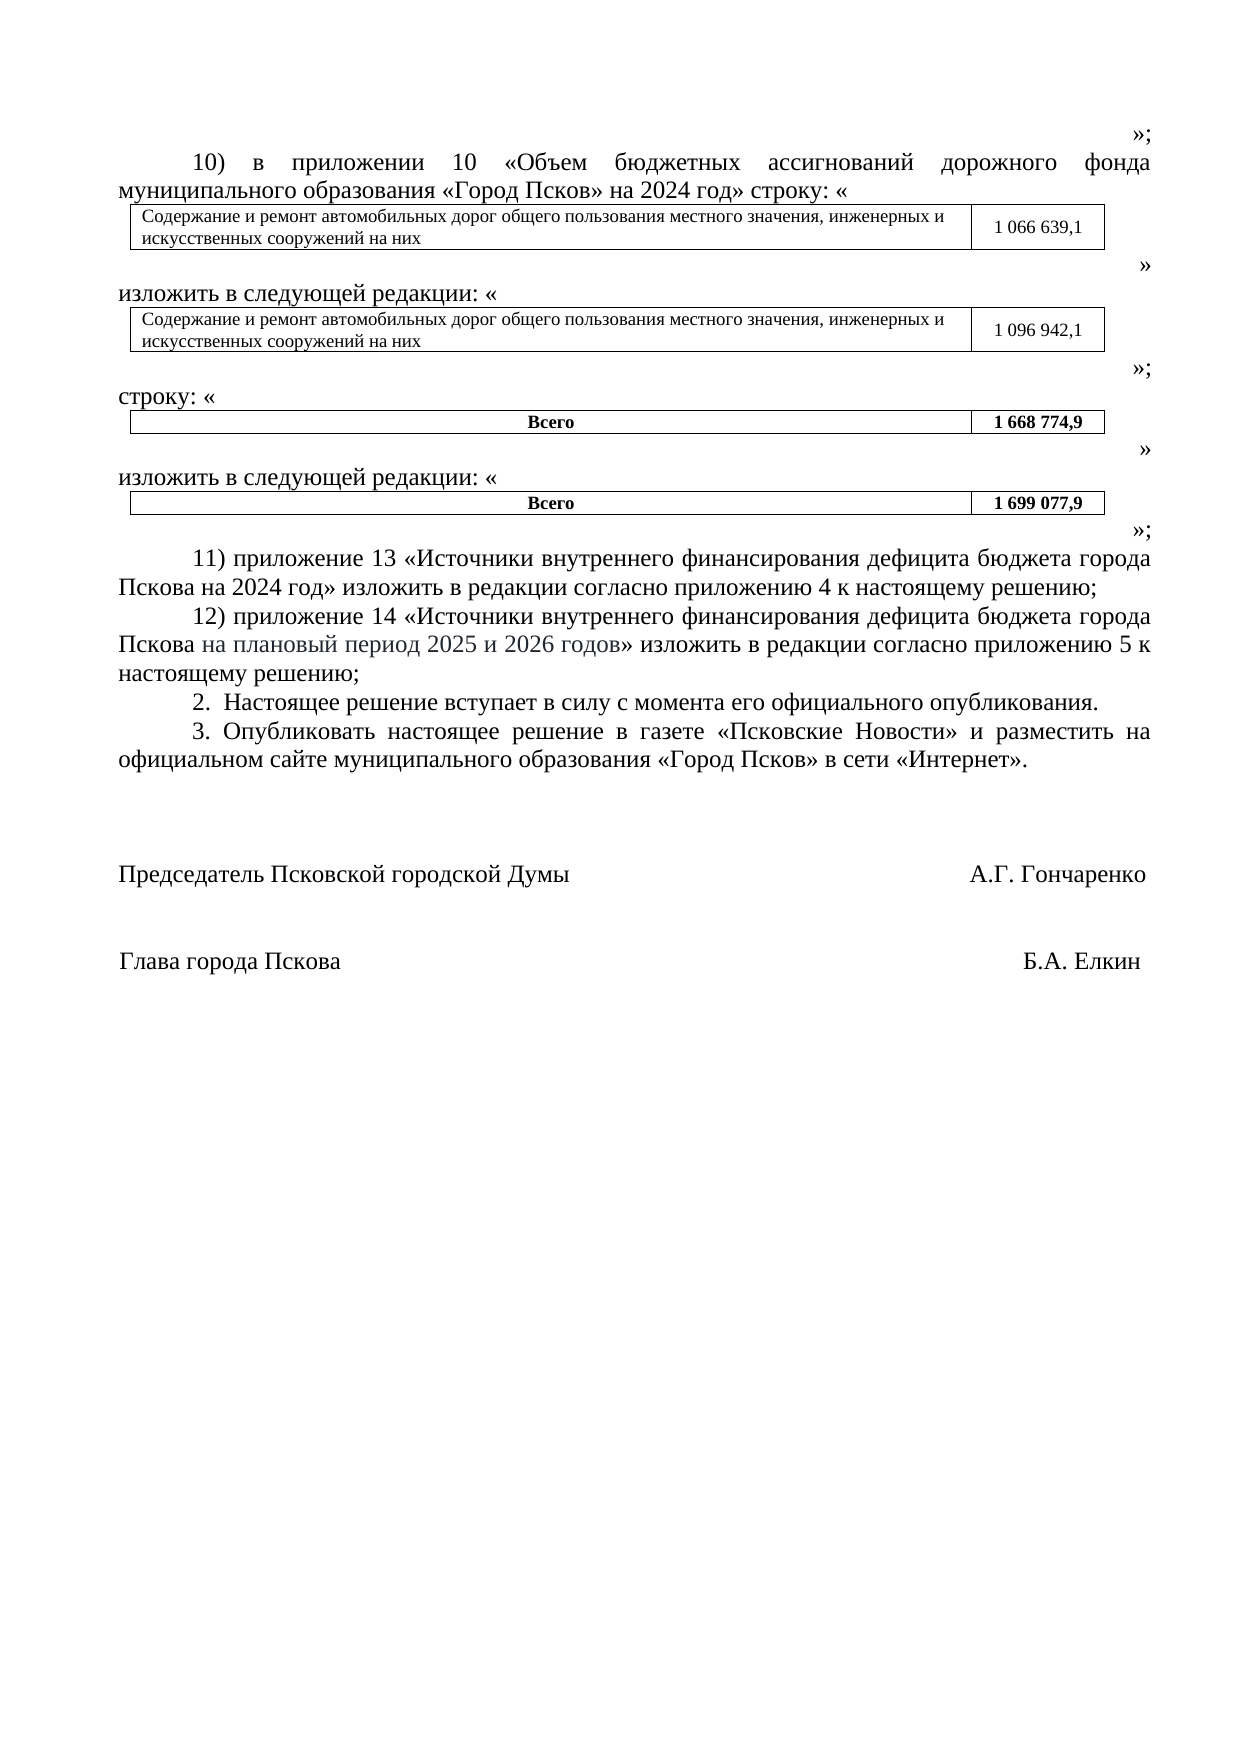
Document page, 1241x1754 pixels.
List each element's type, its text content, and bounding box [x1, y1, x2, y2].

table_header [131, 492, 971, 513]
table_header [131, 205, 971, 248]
text 2. Настоящее решение вступает в силу с момента его официального опубликования. [118, 687, 1152, 716]
text »; [118, 352, 1152, 381]
text 11) приложение 13 «Источники внутреннего финансирования дефицита бюджета города Пскова на 2024 год» изложить в редакции согласно приложению 4 к настоящему решению; [118, 543, 1152, 601]
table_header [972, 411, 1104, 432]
text изложить в следующей редакции: « [118, 278, 1152, 307]
text Глава города Пскова Б.А. Елкин [118, 946, 1152, 974]
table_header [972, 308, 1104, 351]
text » [118, 249, 1152, 278]
text »; [118, 118, 1152, 147]
text строку: « [118, 381, 1152, 410]
text изложить в следующей редакции: « [118, 462, 1152, 491]
text 3. Опубликовать настоящее решение в газете «Псковские Новости» и разместить на официальном сайте муниципального образования «Город Псков» в сети «Интернет». [118, 716, 1152, 773]
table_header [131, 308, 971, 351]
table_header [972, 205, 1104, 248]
text 12) приложение 14 «Источники внутреннего финансирования дефицита бюджета города Пскова на плановый период 2025 и 2026 годов» изложить в редакции согласно приложению 5 к настоящему решению; [118, 601, 1152, 687]
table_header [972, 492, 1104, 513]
text 10) в приложении 10 «Объем бюджетных ассигнований дорожного фонда муниципального образования «Город Псков» на 2024 год» строку: « [118, 147, 1152, 204]
text »; [118, 514, 1152, 543]
text » [118, 433, 1152, 462]
text Председатель Псковской городской Думы А.Г. Гончаренко [118, 859, 1152, 888]
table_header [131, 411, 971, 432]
